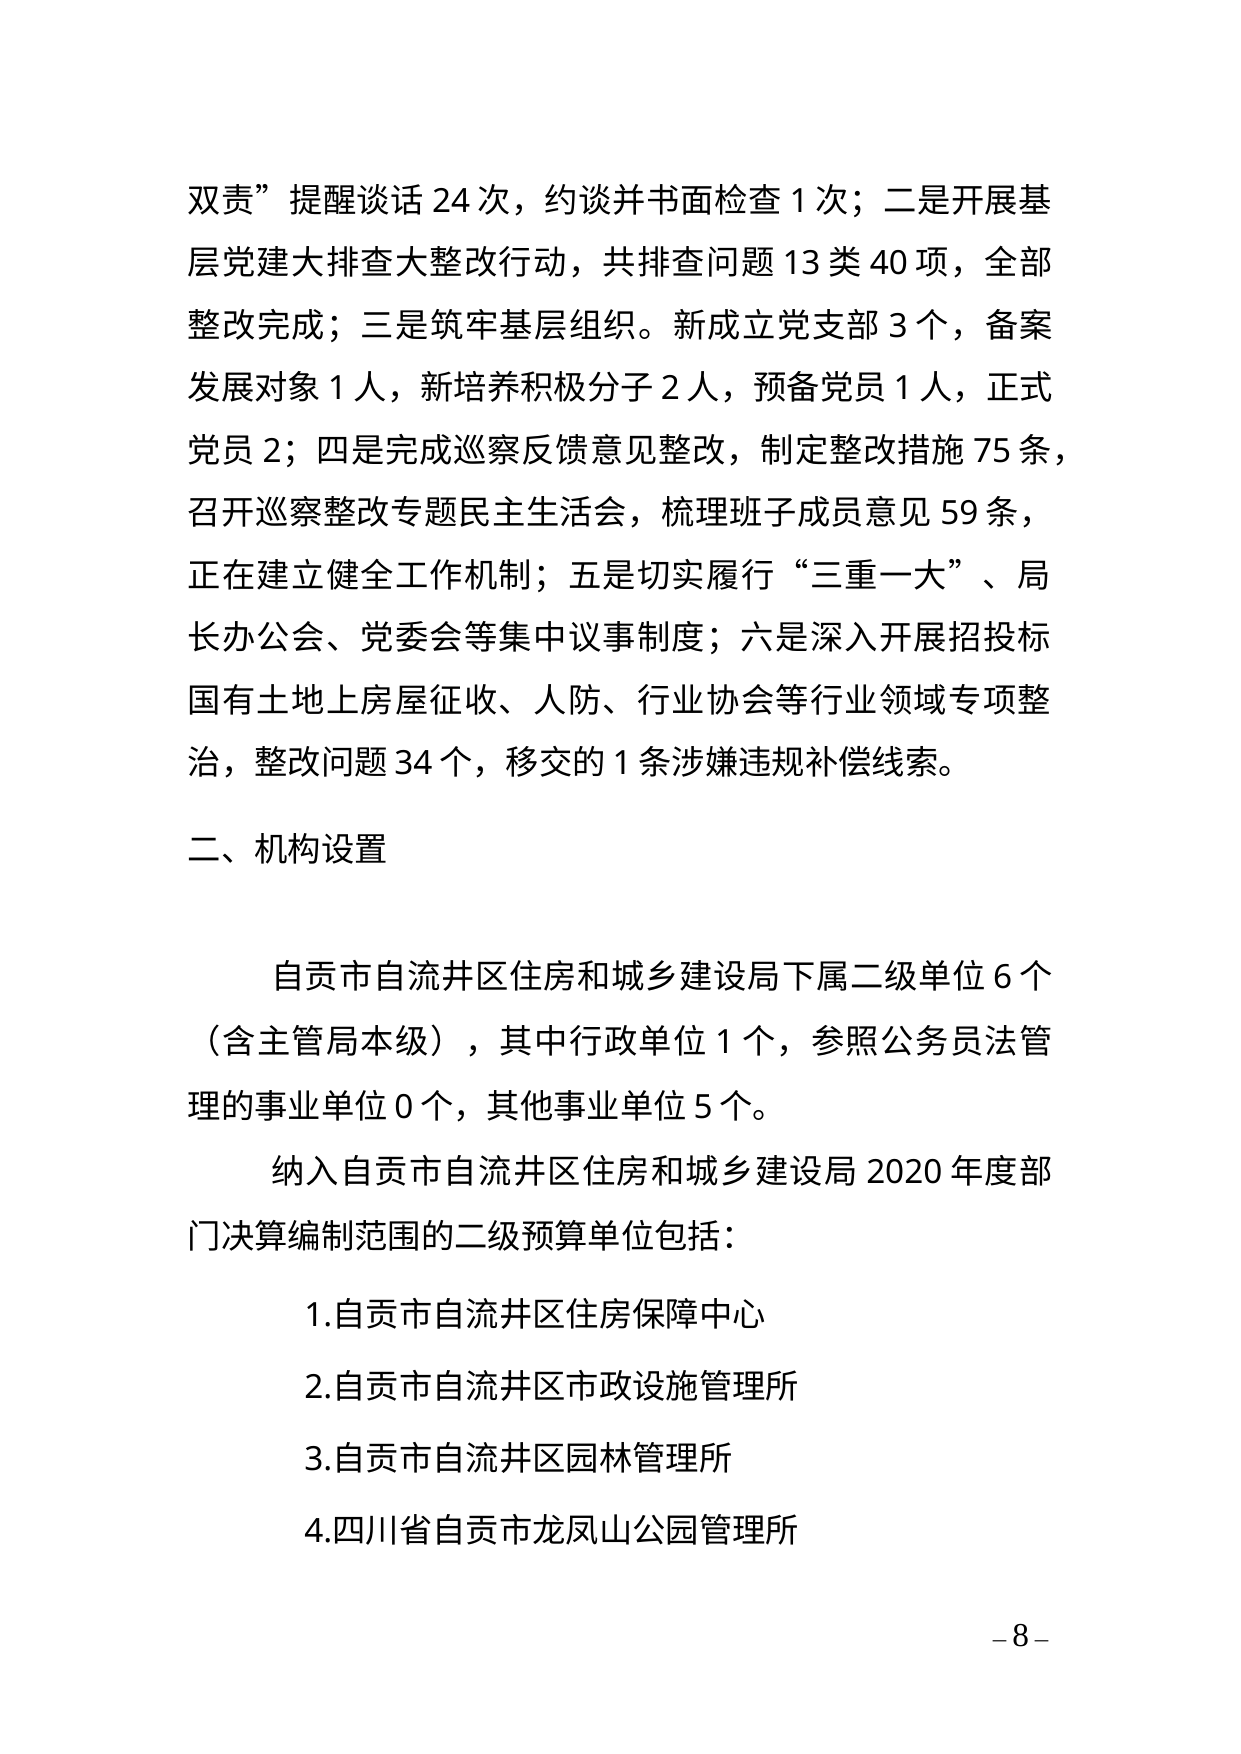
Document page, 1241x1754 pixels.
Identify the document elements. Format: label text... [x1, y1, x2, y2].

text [187, 162, 1053, 787]
text 3.自贡市自流井区园林管理所 [187, 1420, 1053, 1483]
text 4.四川省自贡市龙凤山公园管理所 [187, 1492, 1053, 1555]
text 纳入自贡市自流井区住房和城乡建设局2020年度部门决算编制范围的二级预算单位包括： [187, 1136, 1053, 1266]
subtitle 二、机构设置 [187, 814, 1053, 879]
text 自贡市自流井区住房和城乡建设局下属二级单位6个（含主管局本级），其中行政单位1个，参照公务员法管理的事业单位0个，其他事业单位5个。 [187, 941, 1053, 1136]
text 1.自贡市自流井区住房保障中心 [187, 1276, 1053, 1338]
text 2.自贡市自流井区市政设施管理所 [187, 1348, 1053, 1411]
